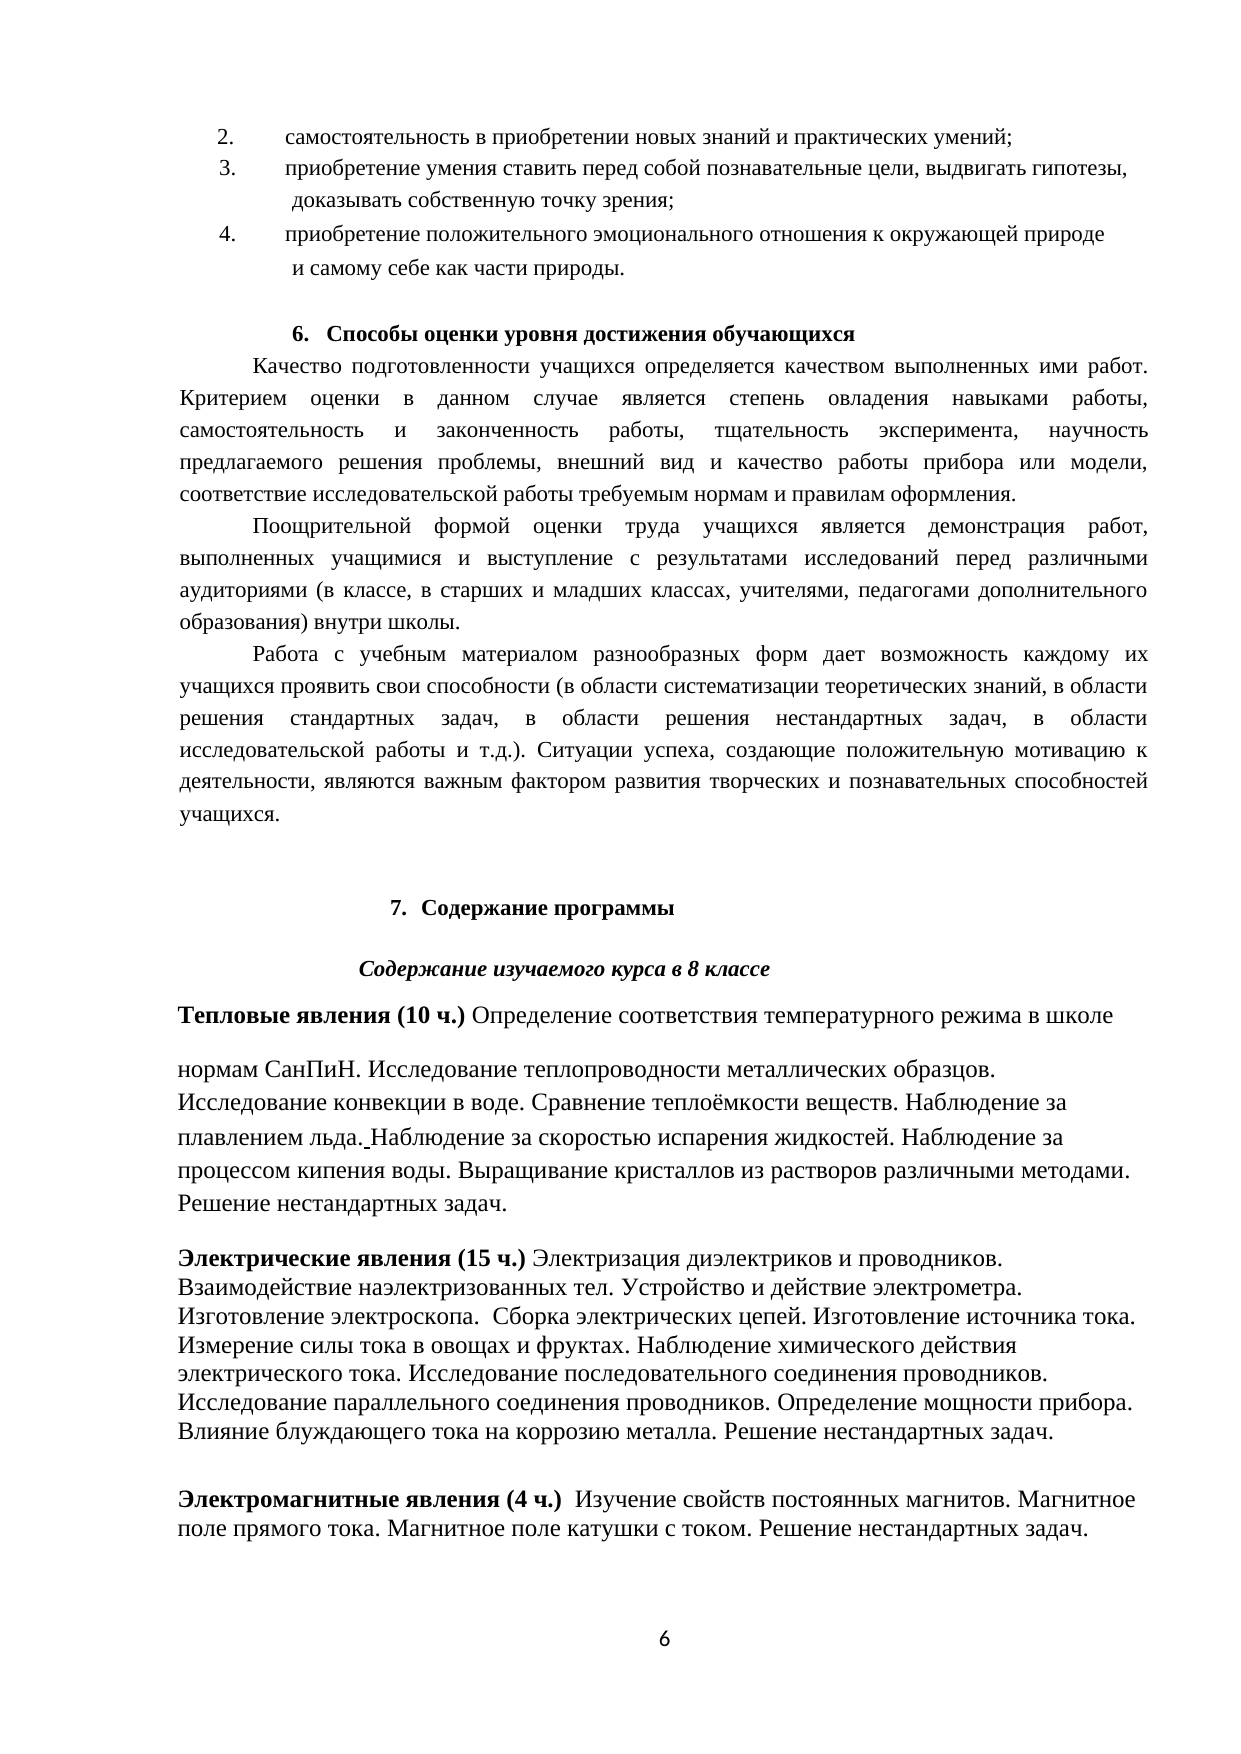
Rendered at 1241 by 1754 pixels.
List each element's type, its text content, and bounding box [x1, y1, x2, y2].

text Качество подготовленности учащихся определяется качеством выполненных ими работ. Критерием оценки в данном случае является степень овладения навыками работы, самостоятельность и законченность работы, тщательность эксперимента, научность предлагаемого решения проблемы, внешний вид и качество работы прибора или модели, соответствие исследовательской работы требуемым нормам и правилам оформления. [179, 348, 1149, 508]
text Поощрительной формой оценки труда учащихся является демонстрация работ, выполненных учащимися и выступление с результатами исследований перед различными аудиториями (в классе, в старших и младших классах, учителями, педагогами дополнительного образования) внутри школы. [179, 508, 1149, 636]
text Тепловые явления (10 ч.) Определение соответствия температурного режима в школе [177, 1000, 1152, 1029]
text Электрические явления (15 ч.) Электризация диэлектриков и проводников. Взаимодействие наэлектризованных тел. Устройство и действие электрометра. Изготовление электроскопа. Сборка электрических цепей. Изготовление источника тока. Измерение силы тока в овощах и фруктах. Наблюдение химического действия электрического тока. Исследование последовательного соединения проводников. Исследование параллельного соединения проводников. Определение мощности прибора. Влияние блуждающего тока на коррозию металла. Решение нестандартных задач. [177, 1243, 1152, 1445]
text Работа с учебным материалом разнообразных форм дает возможность каждому их учащихся проявить свои способности (в области систематизации теоретических знаний, в области решения стандартных задач, в области решения нестандартных задач, в области исследовательской работы и т.д.). Ситуации успеха, создающие положительную мотивацию к деятельности, являются важным фактором развития творческих и познавательных способностей учащихся. [179, 636, 1149, 827]
text нормам СанПиН. Исследование теплопроводности металлических образцов. Исследование конвекции в воде. Сравнение теплоёмкости веществ. Наблюдение за плавлением льда. Наблюдение за скоростью испарения жидкостей. Наблюдение за процессом кипения воды. Выращивание кристаллов из растворов различными методами. Решение нестандартных задач. [177, 1054, 1152, 1217]
list приобретение умения ставить перед собой познавательные цели, выдвигать гипотезы, доказывать собственную точку зрения; [219, 151, 1149, 213]
text Содержание изучаемого курса в 8 классе [358, 958, 1152, 981]
list приобретение положительного эмоционального отношения к окружающей природе и самому себе как части природы. [219, 213, 1114, 282]
text Электромагнитные явления (4 ч.) Изучение свойств постоянных магнитов. Магнитное поле прямого тока. Магнитное поле катушки с током. Решение нестандартных задач. [177, 1484, 1152, 1542]
list Содержание программы [390, 897, 1152, 920]
list самостоятельность в приобретении новых знаний и практических умений; [217, 118, 1152, 151]
list Способы оценки уровня достижения обучающихся [292, 316, 1152, 348]
